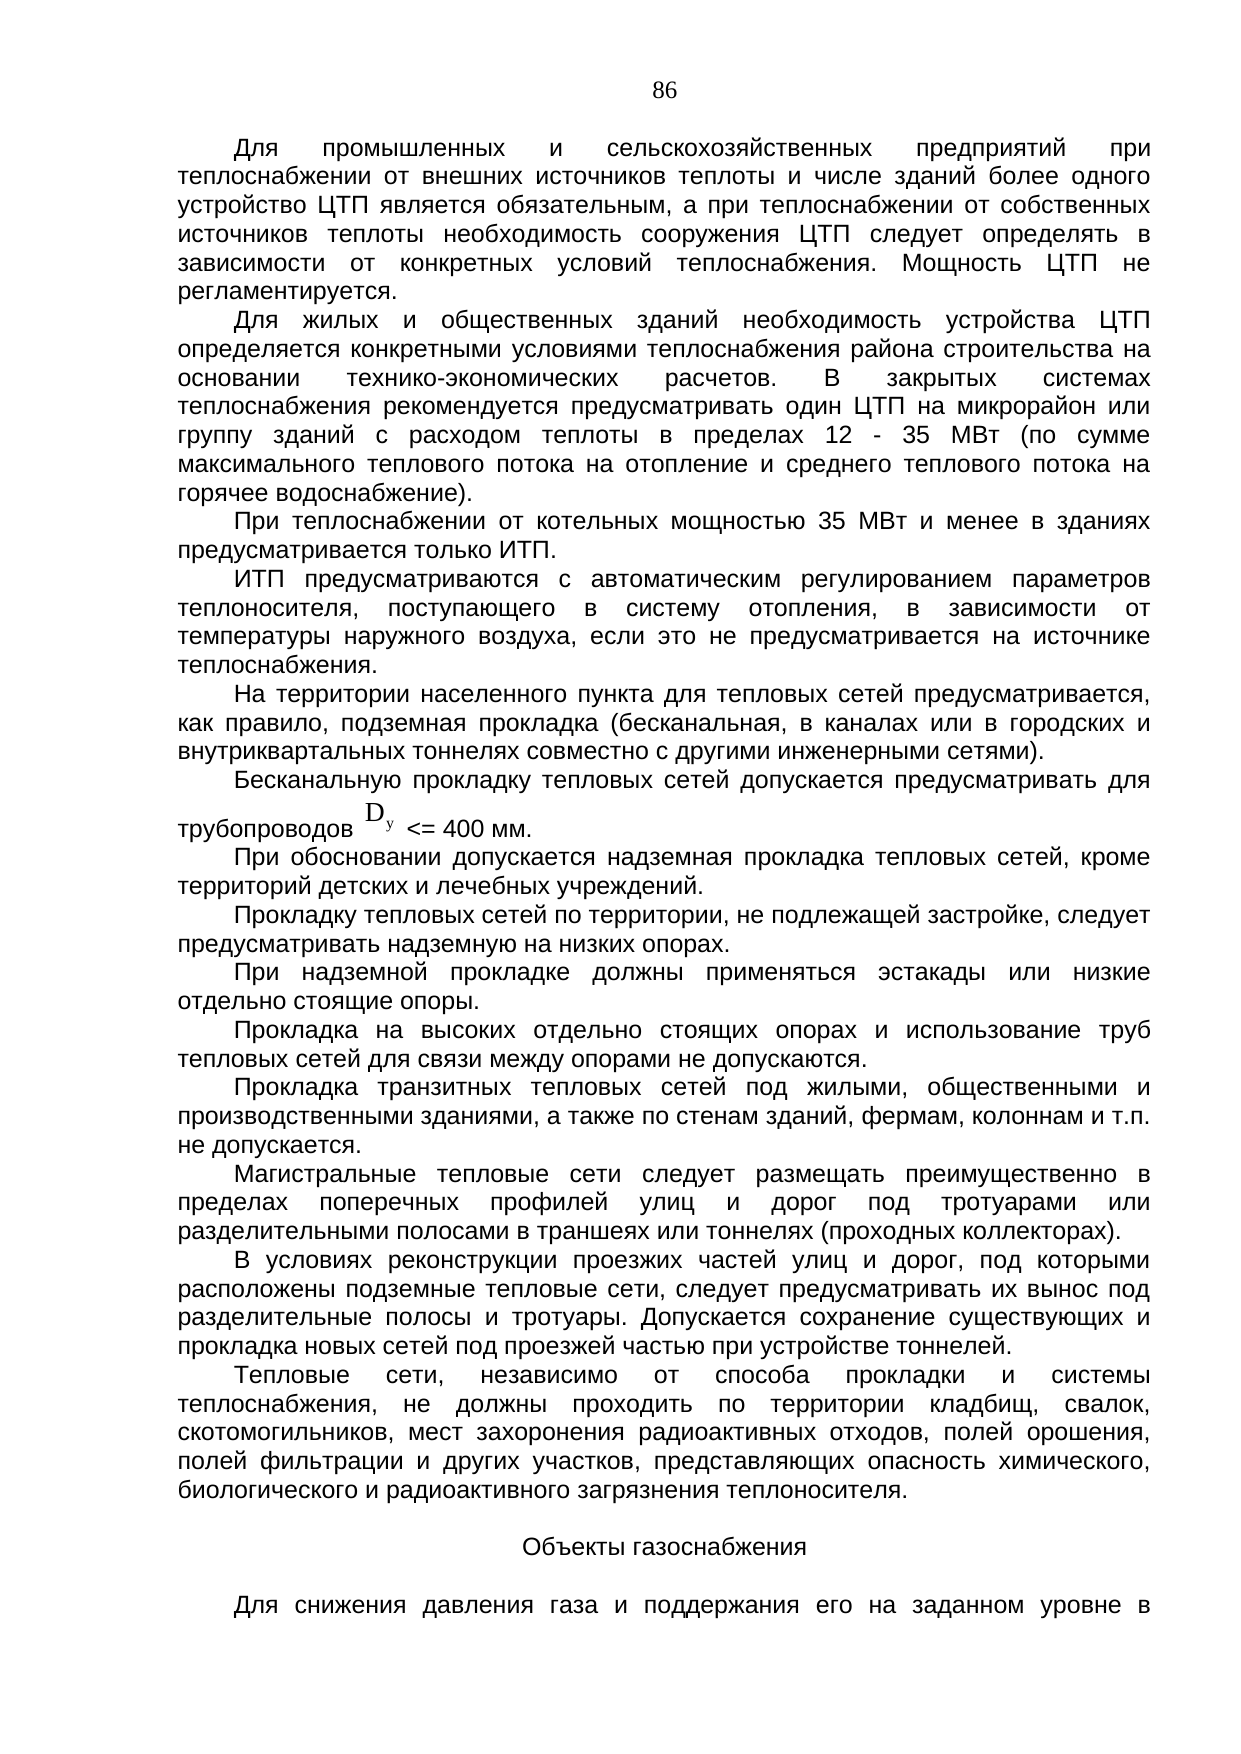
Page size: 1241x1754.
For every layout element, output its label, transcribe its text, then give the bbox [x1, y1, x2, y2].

text В условиях реконструкции проезжих частей улиц и дорог, под которыми расположены подземные тепловые сети, следует предусматривать их вынос под разделительные полосы и тротуары. Допускается сохранение существующих и прокладка новых сетей под проезжей частью при устройстве тоннелей. [177, 1245, 1152, 1360]
text Магистральные тепловые сети следует размещать преимущественно в пределах поперечных профилей улиц и дорог под тротуарами или разделительными полосами в траншеях или тоннелях (проходных коллекторах). [177, 1159, 1152, 1245]
text Для жилых и общественных зданий необходимость устройства ЦТП определяется конкретными условиями теплоснабжения района строительства на основании технико-экономических расчетов. В закрытых системах теплоснабжения рекомендуется предусматривать один ЦТП на микрорайон или группу зданий с расходом теплоты в пределах 12 - 35 МВт (по сумме максимального теплового потока на отопление и среднего теплового потока на горячее водоснабжение). [177, 305, 1152, 506]
text ИТП предусматриваются с автоматическим регулированием параметров теплоносителя, поступающего в систему отопления, в зависимости от температуры наружного воздуха, если это не предусматривается на источнике теплоснабжения. [177, 564, 1152, 679]
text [177, 1590, 1152, 1619]
text Тепловые сети, независимо от способа прокладки и системы теплоснабжения, не должны проходить по территории кладбищ, свалок, скотомогильников, мест захоронения радиоактивных отходов, полей орошения, полей фильтрации и других участков, представляющих опасность химического, биологического и радиоактивного загрязнения теплоносителя. [177, 1360, 1152, 1504]
text Прокладку тепловых сетей по территории, не подлежащей застройке, следует предусматривать надземную на низких опорах. [177, 900, 1152, 957]
text Объекты газоснабжения [177, 1532, 1152, 1561]
text На территории населенного пункта для тепловых сетей предусматривается, как правило, подземная прокладка (бесканальная, в каналах или в городских и внутриквартальных тоннелях совместно с другими инженерными сетями). [177, 679, 1152, 765]
text Для промышленных и сельскохозяйственных предприятий при теплоснабжении от внешних источников теплоты и числе зданий более одного устройство ЦТП является обязательным, а при теплоснабжении от собственных источников теплоты необходимость сооружения ЦТП следует определять в зависимости от конкретных условий теплоснабжения. Мощность ЦТП не регламентируется. [177, 132, 1152, 305]
text Прокладка транзитных тепловых сетей под жилыми, общественными и производственными зданиями, а также по стенам зданий, фермам, колоннам и т.п. не допускается. [177, 1072, 1152, 1159]
text При надземной прокладке должны применяться эстакады или низкие отдельно стоящие опоры. [177, 957, 1152, 1015]
text Бесканальную прокладку тепловых сетей допускается предусматривать для трубопроводов <= 400 мм. [177, 765, 1152, 842]
text При теплоснабжении от котельных мощностью 35 МВт и менее в зданиях предусматривается только ИТП. [177, 506, 1152, 564]
text При обосновании допускается надземная прокладка тепловых сетей, кроме территорий детских и лечебных учреждений. [177, 842, 1152, 900]
text Прокладка на высоких отдельно стоящих опорах и использование труб тепловых сетей для связи между опорами не допускаются. [177, 1015, 1152, 1072]
